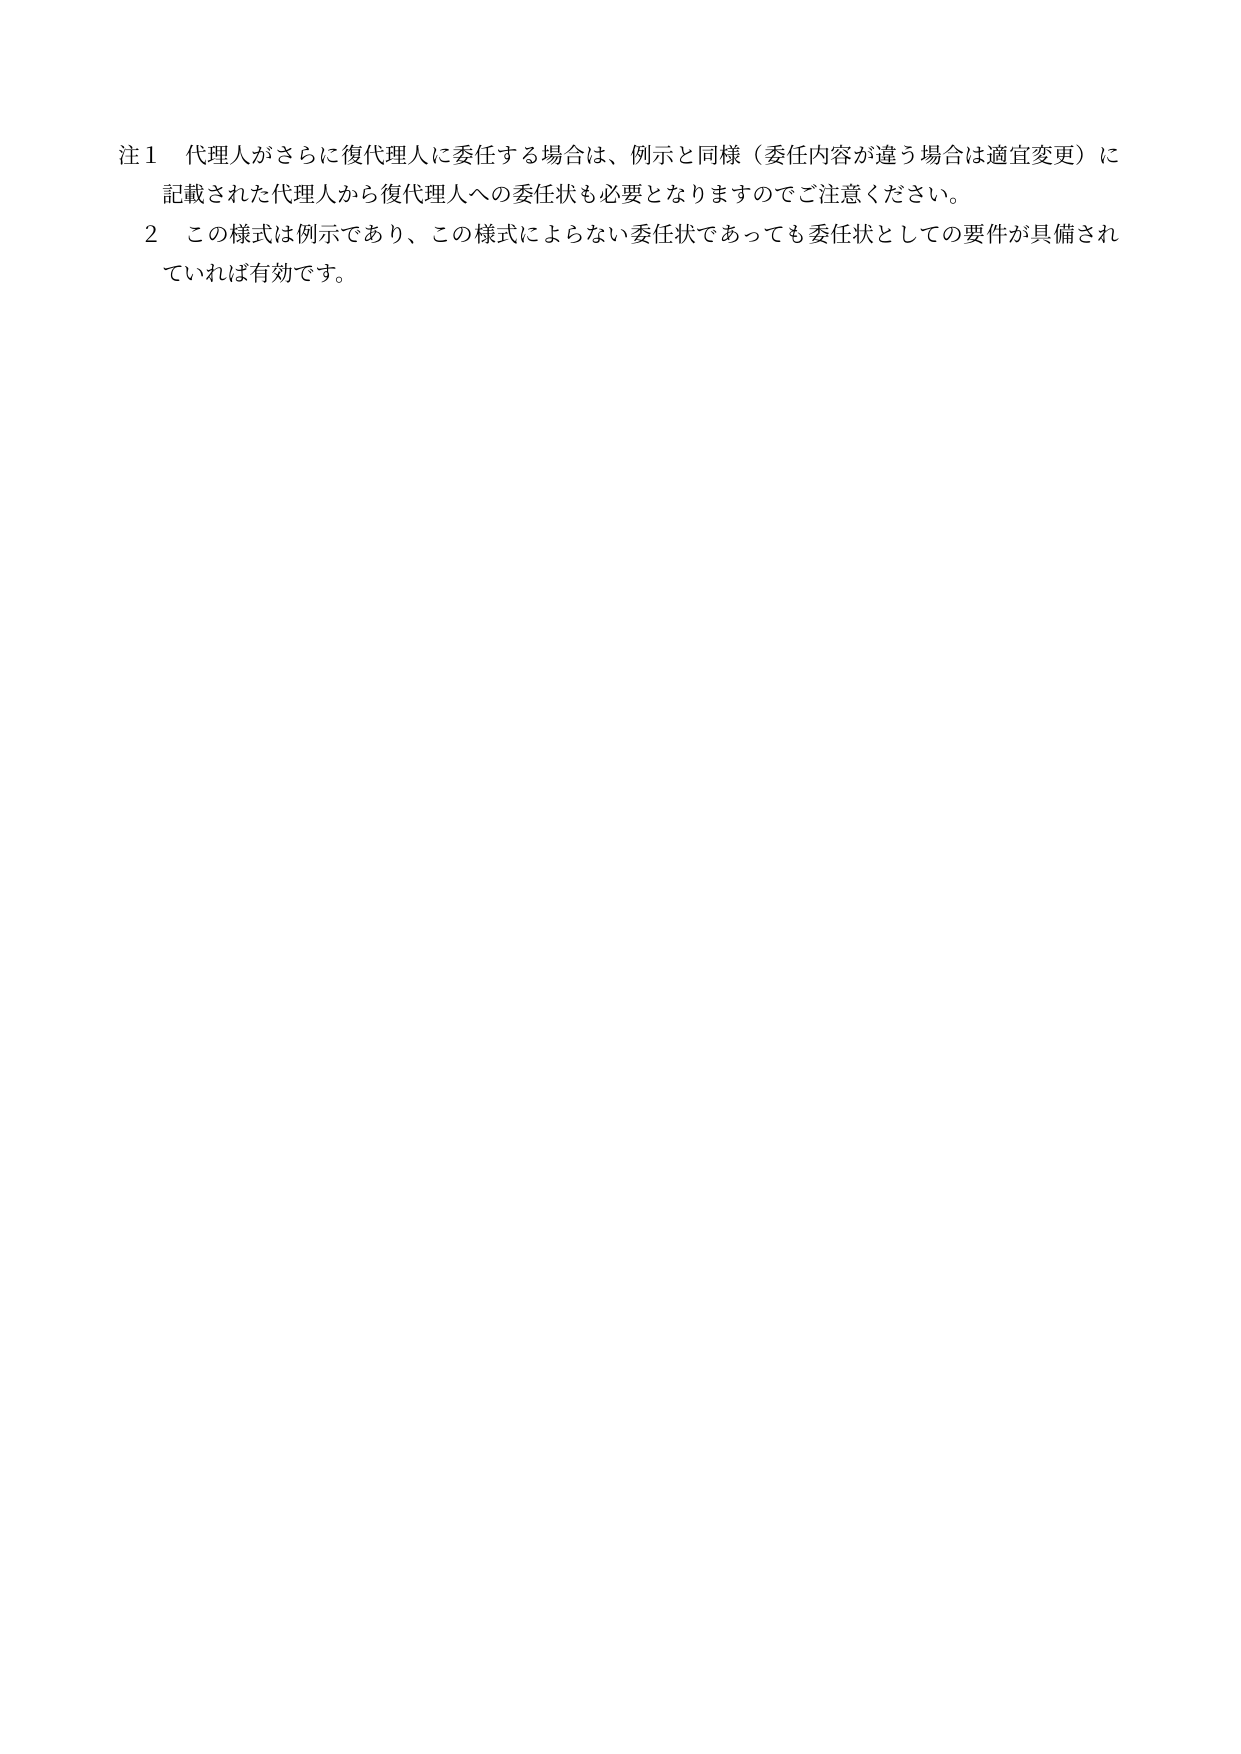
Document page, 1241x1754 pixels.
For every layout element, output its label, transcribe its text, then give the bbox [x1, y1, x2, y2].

text 注１ 代理人がさらに復代理人に委任する場合は、例示と同様（委任内容が違う場合は適宜変更）に記載された代理人から復代理人への委任状も必要となりますのでご注意ください。 [118, 135, 1122, 213]
text ２ この様式は例示であり、この様式によらない委任状であっても委任状としての要件が具備されていれば有効です。 [140, 213, 1122, 291]
